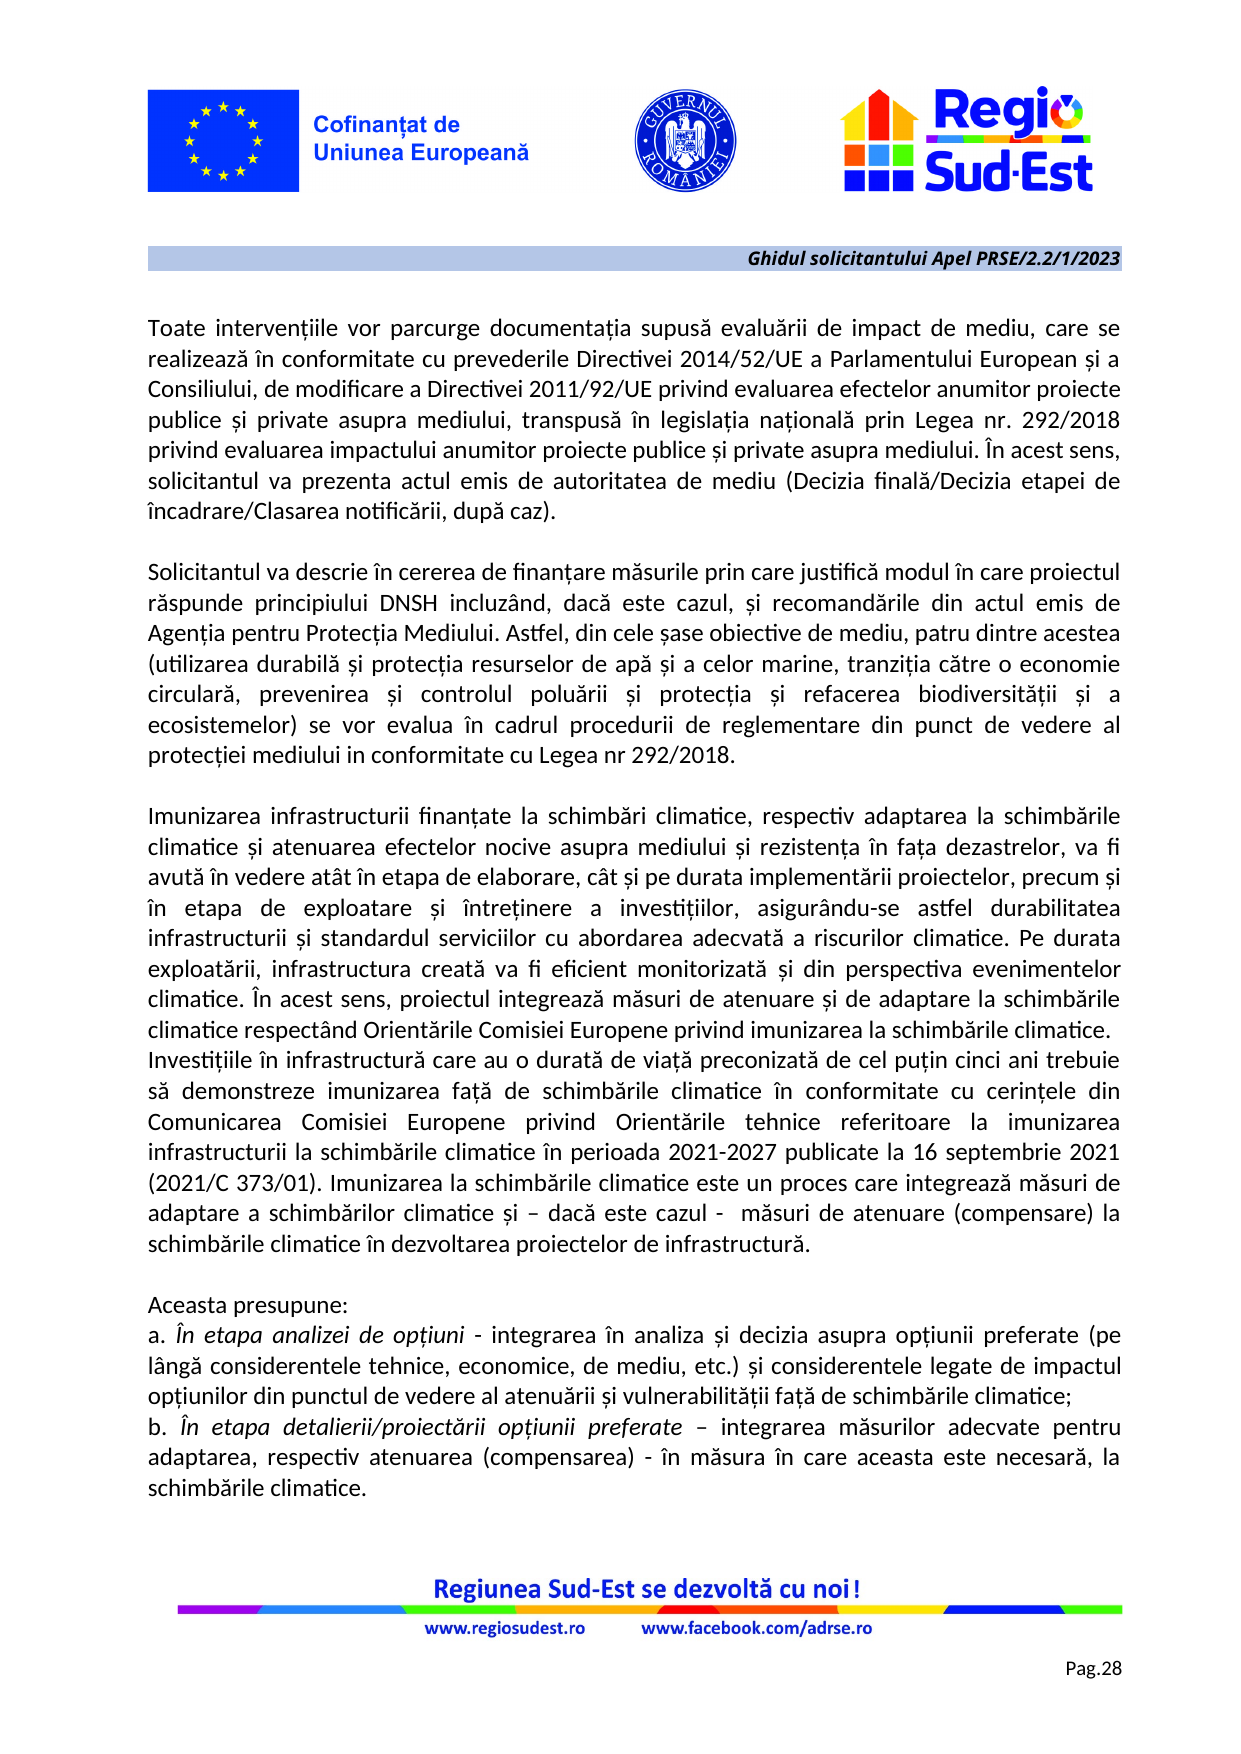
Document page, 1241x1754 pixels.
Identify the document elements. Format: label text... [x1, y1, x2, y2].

picture [147, 86, 1093, 193]
text b. În etapa detalierii/proiectării opțiunii preferate – integrarea măsurilor adecvate pentru adaptarea, respectiv atenuarea (compensarea) - în măsura în care aceasta este necesară, la schimbările climatice. [148, 1411, 1122, 1502]
text Imunizarea infrastructurii finanțate la schimbări climatice, respectiv adaptarea la schimbările climatice și atenuarea efectelor nocive asupra mediului și rezistența în fața dezastrelor, va fi avută în vedere atât în etapa de elaborare, cât și pe durata implementării proiectelor, precum și în etapa de exploatare și întreținere a investițiilor, asigurându-se astfel durabilitatea infrastructurii și standardul serviciilor cu abordarea adecvată a riscurilor climatice. Pe durata exploatării, infrastructura creată va fi eficient monitorizată şi din perspectiva evenimentelor climatice. În acest sens, proiectul integrează măsuri de atenuare și de adaptare la schimbările climatice respectând Orientările Comisiei Europene privind imunizarea la schimbările climatice. [148, 801, 1122, 1045]
text Solicitantul va descrie în cererea de finanțare măsurile prin care justifică modul în care proiectul răspunde principiului DNSH incluzând, dacă este cazul, și recomandările din actul emis de Agenția pentru Protecția Mediului. Astfel, din cele șase obiective de mediu, patru dintre acestea (utilizarea durabilă și protecția resurselor de apă și a celor marine, tranziția către o economie circulară, prevenirea și controlul poluării și protecția și refacerea biodiversității și a ecosistemelor) se vor evalua în cadrul procedurii de reglementare din punct de vedere al protecției mediului in conformitate cu Legea nr 292/2018. [148, 556, 1122, 770]
text Toate intervențiile vor parcurge documentația supusă evaluării de impact de mediu, care se realizează în conformitate cu prevederile Directivei 2014/52/UE a Parlamentului European și a Consiliului, de modificare a Directivei 2011/92/UE privind evaluarea efectelor anumitor proiecte publice și private asupra mediului, transpusă în legislația națională prin Legea nr. 292/2018 privind evaluarea impactului anumitor proiecte publice și private asupra mediului. În acest sens, solicitantul va prezenta actul emis de autoritatea de mediu (Decizia finală/Decizia etapei de încadrare/Clasarea notificării, după caz). [148, 312, 1122, 526]
text Aceasta presupune: [148, 1289, 1122, 1319]
text a. În etapa analizei de opțiuni - integrarea în analiza şi decizia asupra opțiunii preferate (pe lângă considerentele tehnice, economice, de mediu, etc.) şi considerentele legate de impactul opțiunilor din punctul de vedere al atenuării şi vulnerabilității faţă de schimbările climatice; [148, 1319, 1122, 1411]
picture [177, 1578, 1123, 1643]
text Investițiile în infrastructură care au o durată de viață preconizată de cel puțin cinci ani trebuie să demonstreze imunizarea față de schimbările climatice în conformitate cu cerințele din Comunicarea Comisiei Europene privind Orientările tehnice referitoare la imunizarea infrastructurii la schimbările climatice în perioada 2021-2027 publicate la 16 septembrie 2021 (2021/C 373/01). Imunizarea la schimbările climatice este un proces care integrează măsuri de adaptare a schimbărilor climatice și – dacă este cazul - măsuri de atenuare (compensare) la schimbările climatice în dezvoltarea proiectelor de infrastructură. [148, 1045, 1122, 1258]
